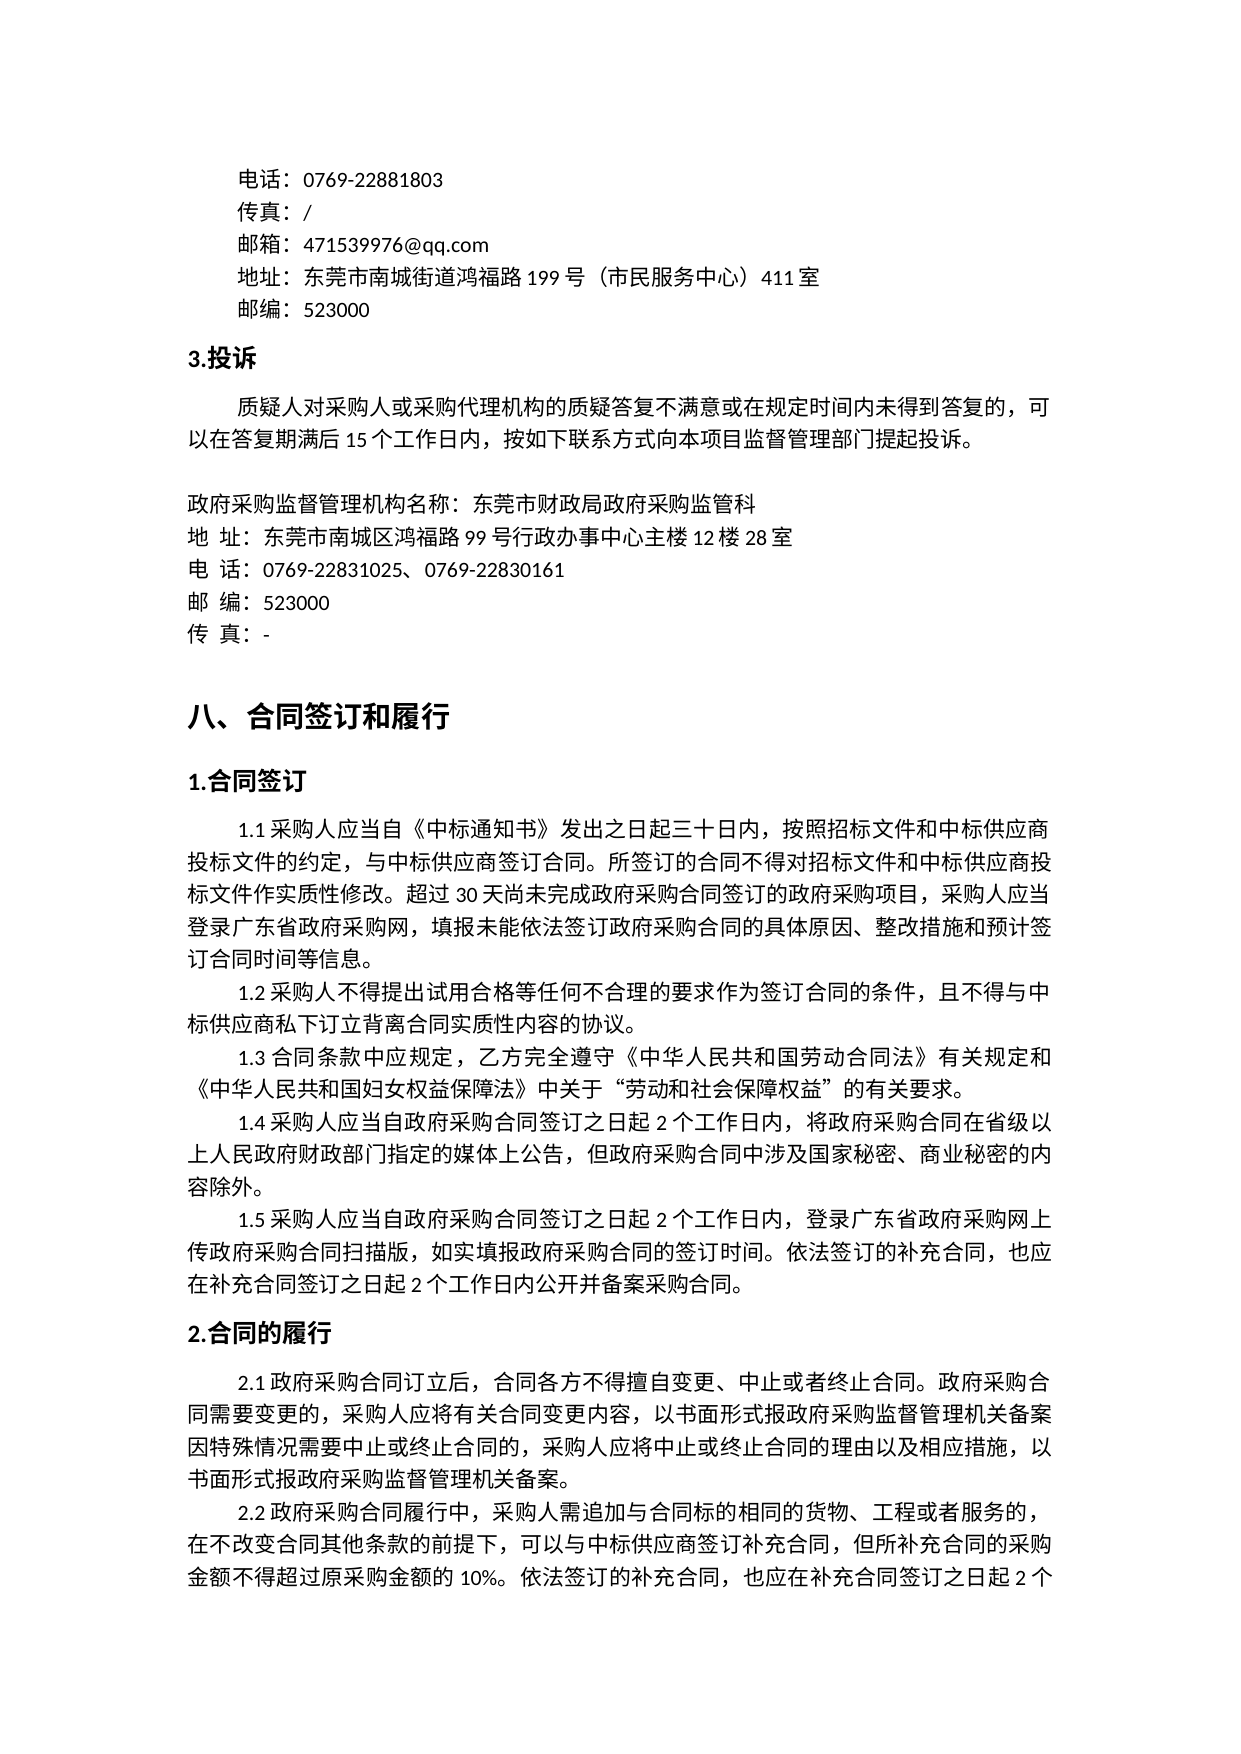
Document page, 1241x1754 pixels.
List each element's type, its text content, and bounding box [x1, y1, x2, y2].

text 地 址：东莞市南城区鸿福路99号行政办事中心主楼12楼28室 [187, 519, 1053, 552]
text 2.合同的履行 [187, 1299, 1053, 1364]
text 地址：东莞市南城街道鸿福路199号（市民服务中心）411室 [187, 259, 1053, 292]
text 邮编：523000 [187, 292, 1053, 324]
text 1.1采购人应当自《中标通知书》发出之日起三十日内，按照招标文件和中标供应商投标文件的约定，与中标供应商签订合同。所签订的合同不得对招标文件和中标供应商投标文件作实质性修改。超过30天尚未完成政府采购合同签订的政府采购项目，采购人应当登录广东省政府采购网，填报未能依法签订政府采购合同的具体原因、整改措施和预计签订合同时间等信息。 [187, 812, 1053, 974]
text 1.合同签订 [187, 747, 1053, 812]
text 电话：0769-22881803 [187, 162, 1053, 194]
text 3.投诉 [187, 324, 1053, 389]
text 八、合同签订和履行 [187, 682, 1053, 747]
text 邮箱：471539976@qq.com [187, 227, 1053, 259]
text 电 话：0769-22831025、0769-22830161 [187, 552, 1053, 584]
text 1.4采购人应当自政府采购合同签订之日起2个工作日内，将政府采购合同在省级以上人民政府财政部门指定的媒体上公告，但政府采购合同中涉及国家秘密、商业秘密的内容除外。 [187, 1104, 1053, 1202]
text 政府采购监督管理机构名称：东莞市财政局政府采购监管科 [187, 487, 1053, 519]
text 质疑人对采购人或采购代理机构的质疑答复不满意或在规定时间内未得到答复的，可以在答复期满后15个工作日内，按如下联系方式向本项目监督管理部门提起投诉。 [187, 389, 1053, 454]
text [187, 1494, 1053, 1592]
text 1.3合同条款中应规定，乙方完全遵守《中华人民共和国劳动合同法》有关规定和《中华人民共和国妇女权益保障法》中关于“劳动和社会保障权益”的有关要求。 [187, 1039, 1053, 1104]
text 传真：/ [187, 194, 1053, 227]
text 邮 编：523000 [187, 584, 1053, 617]
text 1.2采购人不得提出试用合格等任何不合理的要求作为签订合同的条件，且不得与中标供应商私下订立背离合同实质性内容的协议。 [187, 974, 1053, 1039]
text 1.5采购人应当自政府采购合同签订之日起2个工作日内，登录广东省政府采购网上传政府采购合同扫描版，如实填报政府采购合同的签订时间。依法签订的补充合同，也应在补充合同签订之日起2个工作日内公开并备案采购合同。 [187, 1202, 1053, 1299]
text 传 真：- [187, 617, 1053, 649]
text 2.1政府采购合同订立后，合同各方不得擅自变更、中止或者终止合同。政府采购合同需要变更的，采购人应将有关合同变更内容，以书面形式报政府采购监督管理机关备案；因特殊情况需要中止或终止合同的，采购人应将中止或终止合同的理由以及相应措施，以书面形式报政府采购监督管理机关备案。 [187, 1364, 1053, 1494]
